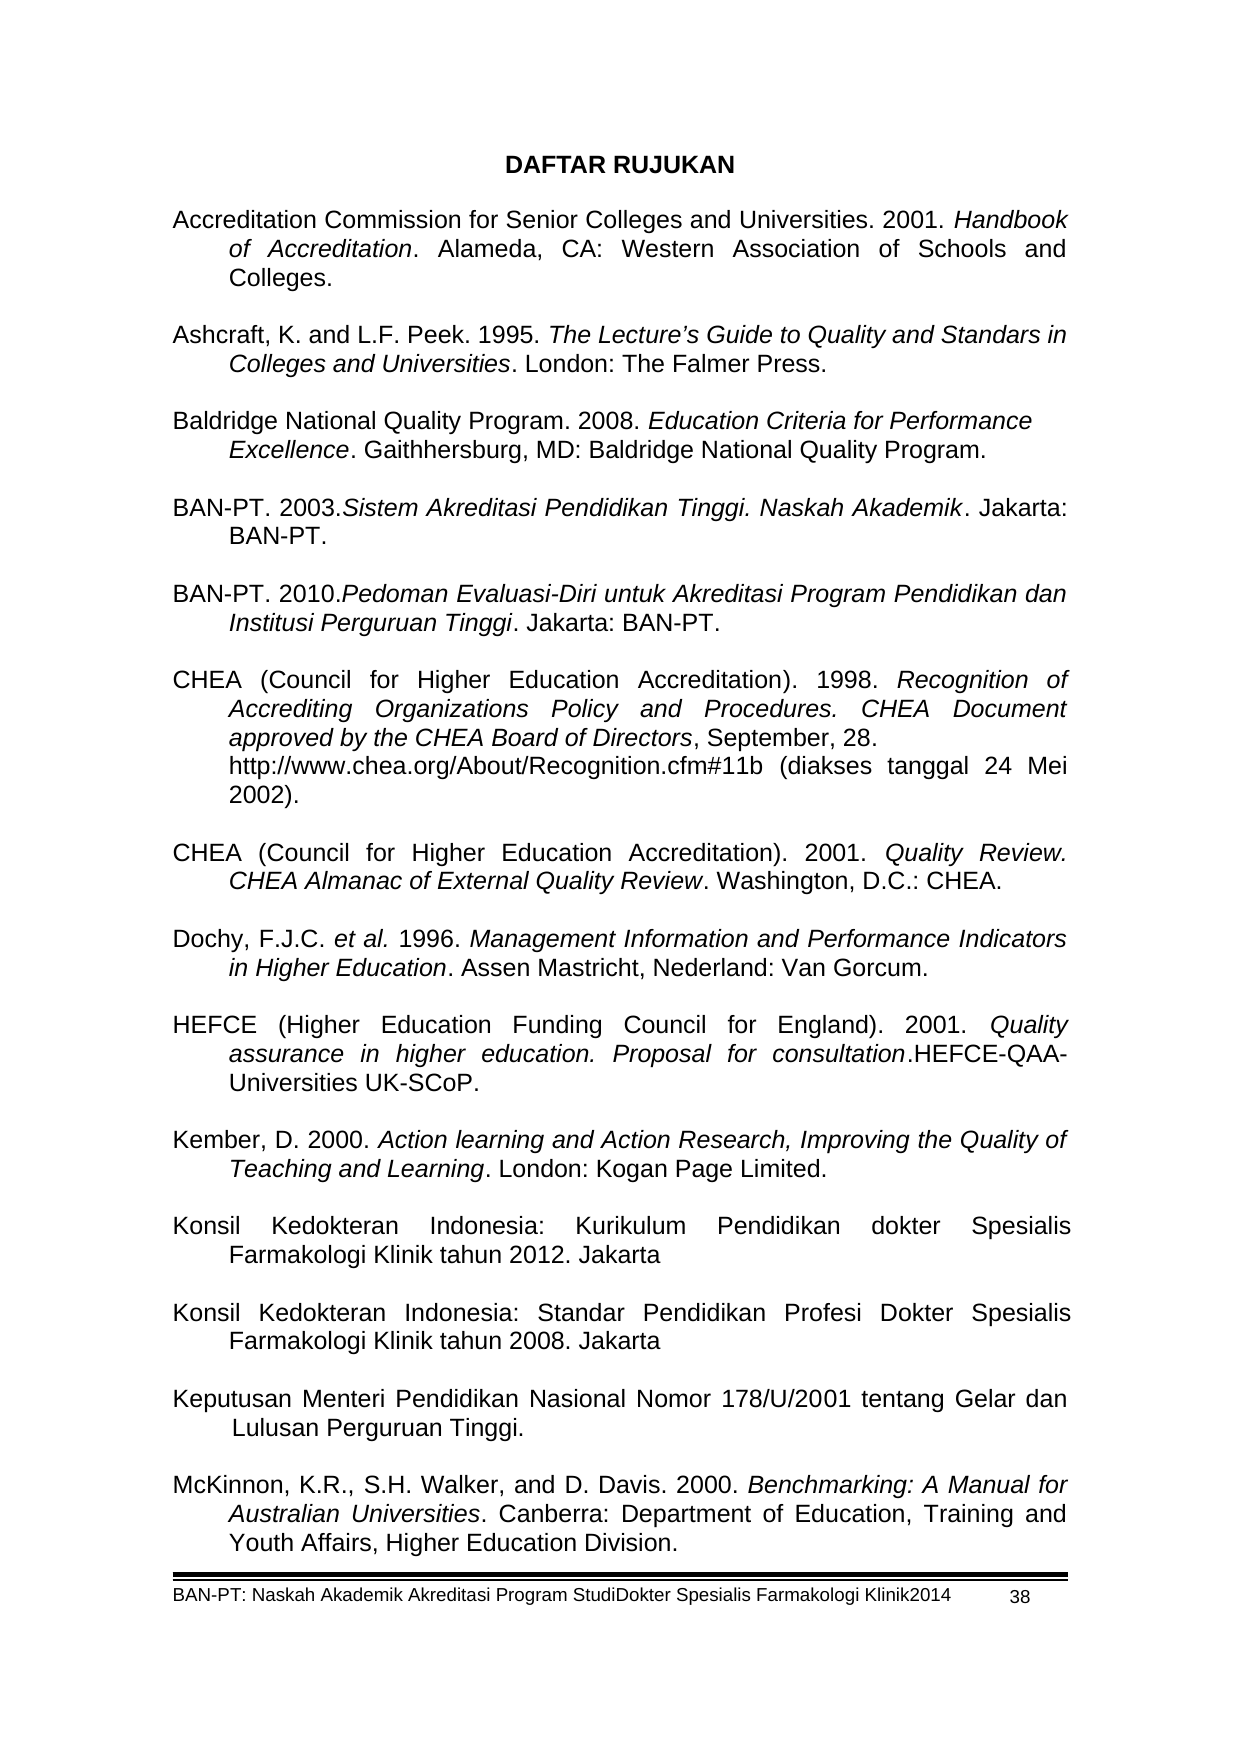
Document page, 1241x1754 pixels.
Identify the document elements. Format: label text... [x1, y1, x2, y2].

text BAN-PT. 2010.Pedoman Evaluasi-Diri untuk Akreditasi Program Pendidikan dan Institusi Perguruan Tinggi. Jakarta: BAN-PT. [172, 579, 1068, 636]
text Konsil Kedokteran Indonesia: Kurikulum Pendidikan dokter Spesialis Farmakologi Klinik tahun 2012. Jakarta [172, 1211, 1073, 1269]
text http://www.chea.org/About/Recognition.cfm#11b (diakses tanggal 24 Mei 2002). [229, 751, 1068, 809]
text CHEA (Council for Higher Education Accreditation). 2001. Quality Review. CHEA Almanac of External Quality Review. Washington, D.C.: CHEA. [172, 838, 1068, 895]
text Ashcraft, K. and L.F. Peek. 1995. The Lecture’s Guide to Quality and Standars in Colleges and Universities. London: The Falmer Press. [172, 320, 1068, 378]
text Keputusan Menteri Pendidikan Nasional Nomor 178/U/2001 tentang Gelar dan Lulusan Perguruan Tinggi. [172, 1384, 1068, 1441]
text Dochy, F.J.C. et al. 1996. Management Information and Performance Indicators in Higher Education. Assen Mastricht, Nederland: Van Gorcum. [172, 924, 1068, 981]
text BAN-PT. 2003.Sistem Akreditasi Pendidikan Tinggi. Naskah Akademik. Jakarta: BAN-PT. [172, 493, 1068, 550]
text Baldridge National Quality Program. 2008. Education Criteria for Performance Excellence. Gaithhersburg, MD: Baldridge National Quality Program. [172, 406, 1068, 464]
text Kember, D. 2000. Action learning and Action Research, Improving the Quality of Teaching and Learning. London: Kogan Page Limited. [172, 1125, 1068, 1183]
text HEFCE (Higher Education Funding Council for England). 2001. Quality assurance in higher education. Proposal for consultation.HEFCE-QAA-Universities UK-SCoP. [172, 1010, 1068, 1096]
text CHEA (Council for Higher Education Accreditation). 1998. Recognition of Accrediting Organizations Policy and Procedures. CHEA Document approved by the CHEA Board of Directors, September, 28. [172, 665, 1068, 751]
text Konsil Kedokteran Indonesia: Standar Pendidikan Profesi Dokter Spesialis Farmakologi Klinik tahun 2008. Jakarta [172, 1298, 1073, 1355]
text McKinnon, K.R., S.H. Walker, and D. Davis. 2000. Benchmarking: A Manual for Australian Universities. Canberra: Department of Education, Training and Youth Affairs, Higher Education Division. [172, 1470, 1068, 1556]
text Accreditation Commission for Senior Colleges and Universities. 2001. Handbook of Accreditation. Alameda, CA: Western Association of Schools and Colleges. [172, 205, 1068, 291]
subtitle DAFTAR RUJUKAN [172, 150, 1068, 179]
